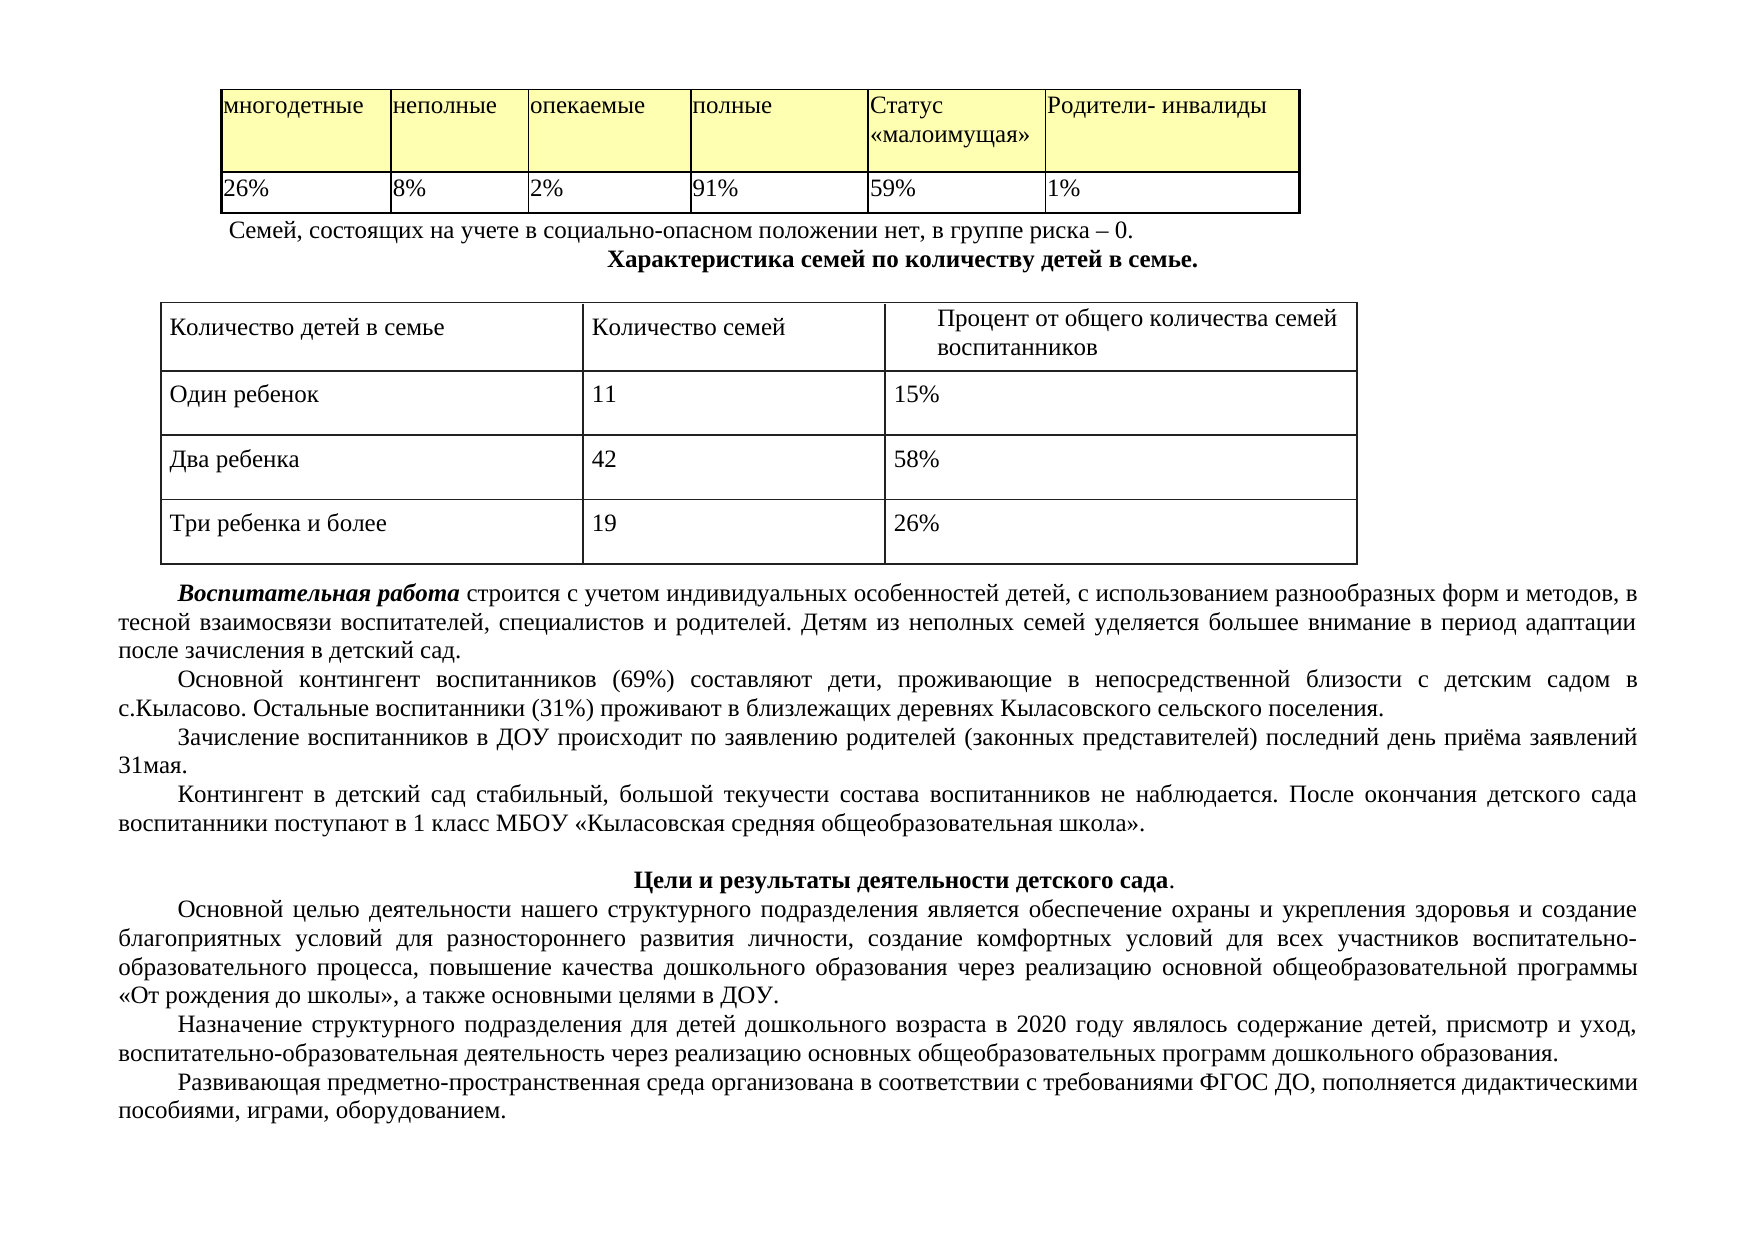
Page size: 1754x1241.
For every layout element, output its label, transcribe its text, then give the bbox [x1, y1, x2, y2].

table_header опекаемые [529, 90, 690, 171]
text Семей, состоящих на учете в социально-опасном положении нет, в группе риска – 0. [228, 216, 1636, 244]
text Цели и результаты деятельности детского сада. [169, 866, 1639, 894]
text Назначение структурного подразделения для детей дошкольного возраста в 2020 году являлось содержание детей, присмотр и уход, воспитательно-образовательная деятельность через реализацию основных общеобразовательных программ дошкольного образования. [118, 1009, 1639, 1067]
text Контингент в детский сад стабильный, большой текучести состава воспитанников не наблюдается. После окончания детского сада воспитанники поступают в 1 класс МБОУ «Кыласовская средняя общеобразовательная школа». [118, 779, 1639, 837]
table_cell 2% [529, 173, 690, 212]
table_cell Один ребенок [162, 372, 582, 434]
table_header неполные [392, 90, 528, 171]
table_header Количество семей [584, 303, 885, 370]
table_cell 59% [869, 173, 1045, 212]
table_header многодетные [223, 90, 390, 171]
table_cell 15% [886, 372, 1356, 434]
text Основной контингент воспитанников (69%) составляют дети, проживающие в непосредственной близости с детским садом в с.Кыласово. Остальные воспитанники (31%) проживают в близлежащих деревнях Кыласовского сельского поселения. [118, 664, 1639, 722]
text Основной целью деятельности нашего структурного подразделения является обеспечение охраны и укрепления здоровья и создание благоприятных условий для разностороннего развития личности, создание комфортных условий для всех участников воспитательно-образовательного процесса, повышение качества дошкольного образования через реализацию основной общеобразовательной программы «От рождения до школы», а также основными целями в ДОУ. [118, 894, 1639, 1009]
table_cell 11 [584, 372, 884, 434]
table_cell 91% [692, 173, 867, 212]
text Воспитательная работа строится с учетом индивидуальных особенностей детей, с использованием разнообразных форм и методов, в тесной взаимосвязи воспитателей, специалистов и родителей. Детям из неполных семей уделяется большее внимание в период адаптации после зачисления в детский сад. [118, 578, 1639, 664]
text Зачисление воспитанников в ДОУ происходит по заявлению родителей (законных представителей) последний день приёма заявлений 31мая. [118, 722, 1639, 779]
table_cell Два ребенка [162, 436, 582, 498]
table_cell 42 [584, 436, 884, 498]
text Характеристика семей по количеству детей в семье. [169, 244, 1636, 273]
text Развивающая предметно-пространственная среда организована в соответствии с требованиями ФГОС ДО, пополняется дидактическими пособиями, играми, оборудованием. [118, 1067, 1639, 1124]
table_cell 1% [1046, 173, 1298, 212]
table_header Родители- инвалиды [1046, 90, 1298, 171]
table_cell 8% [392, 173, 528, 212]
table_cell 26% [886, 500, 1356, 563]
table_cell 26% [223, 173, 390, 212]
table_cell 58% [886, 436, 1356, 498]
table_header Процент от общего количества семей воспитанников [886, 303, 1356, 370]
table_header полные [692, 90, 867, 171]
table_cell Три ребенка и более [162, 500, 582, 563]
table_cell 19 [584, 500, 884, 563]
table_header Количество детей в семье [162, 303, 583, 370]
table_header Статус «малоимущая» [869, 90, 1045, 171]
